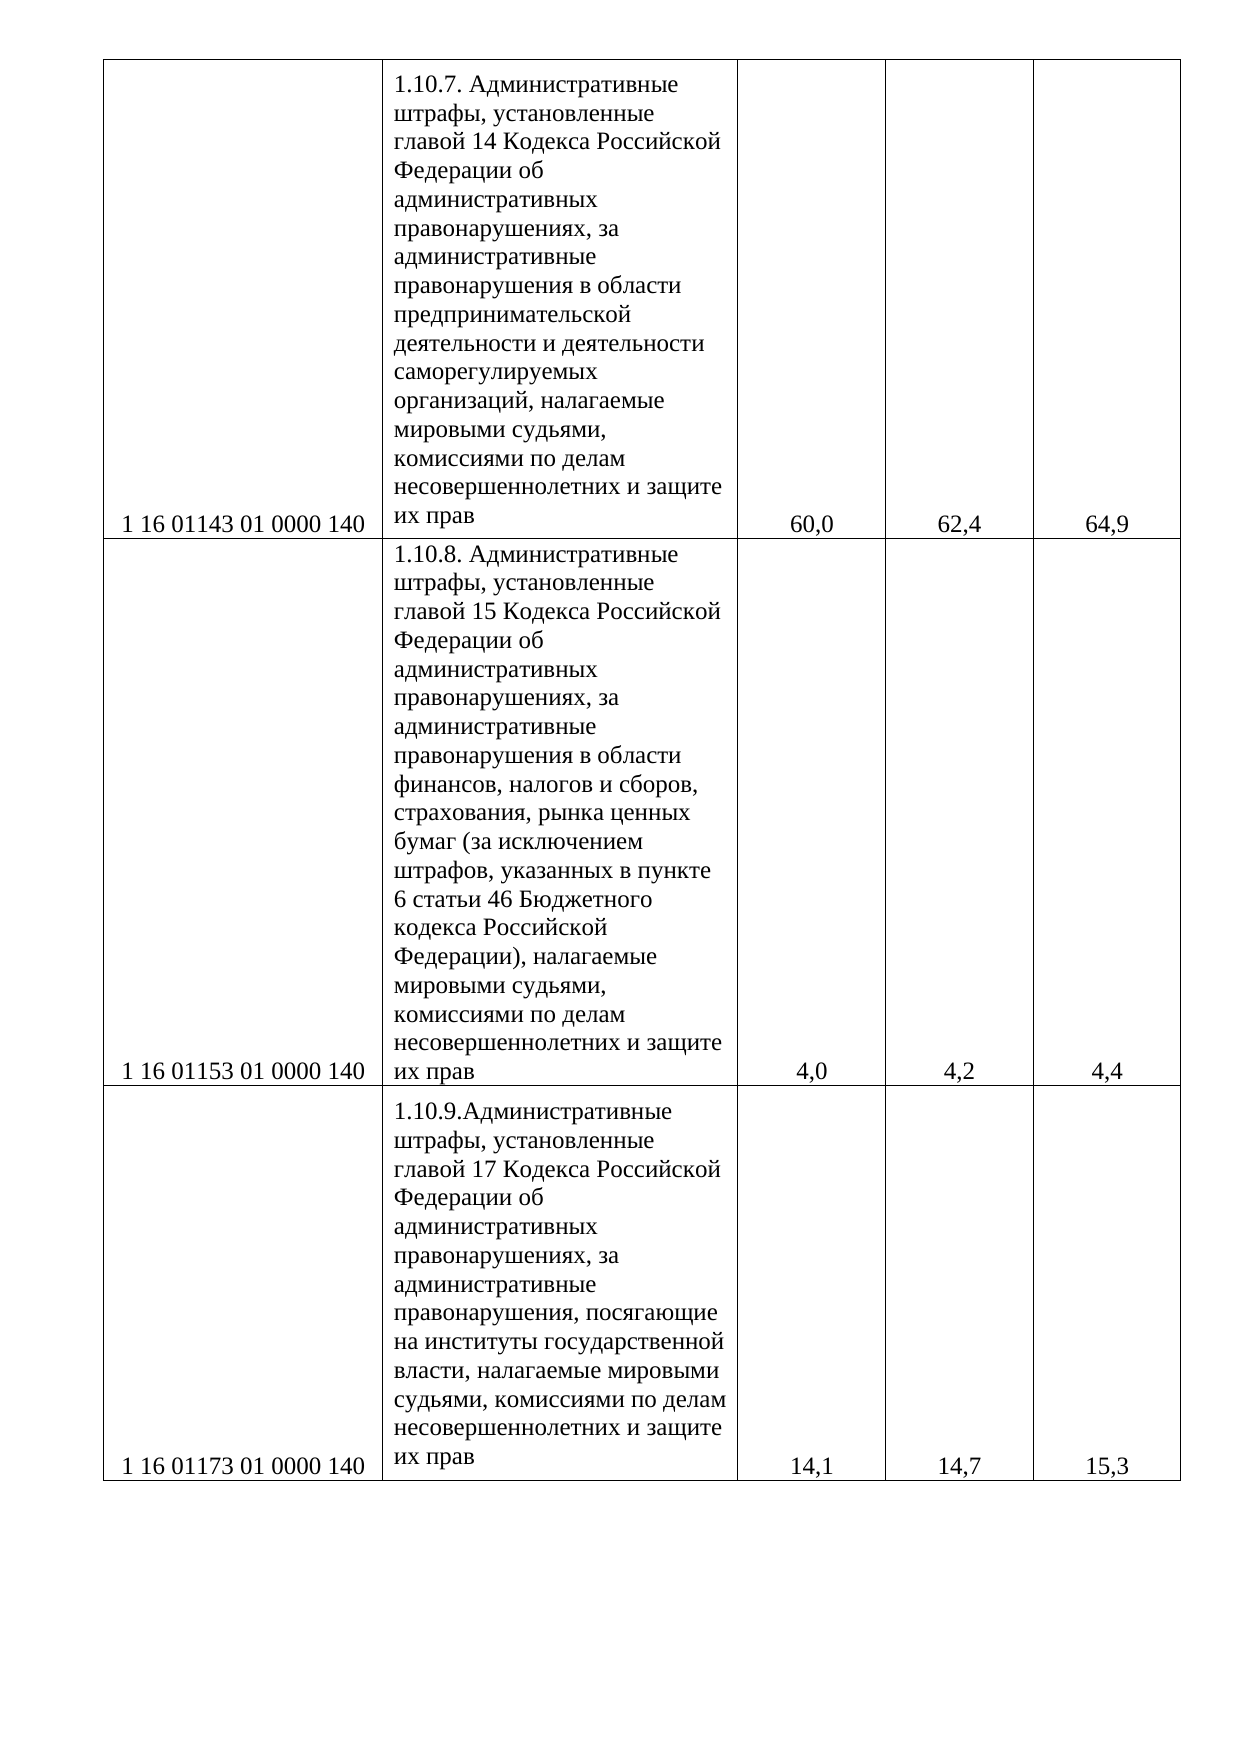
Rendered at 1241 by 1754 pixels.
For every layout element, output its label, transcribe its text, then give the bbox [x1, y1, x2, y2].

table_cell 1 16 01143 01 0000 140 [104, 60, 382, 538]
table_cell 4,4 [1034, 539, 1180, 1085]
table_cell 1.10.9.Административные штрафы, установленные главой 17 Кодекса Российской Федерации об административных правонарушениях, за административные правонарушения, посягающие на институты государственной власти, налагаемые мировыми судьями, комиссиями по делам несовершеннолетних и защите их прав [383, 1086, 737, 1480]
table_cell 1 16 01153 01 0000 140 [104, 539, 382, 1085]
table_cell 14,1 [738, 1086, 885, 1480]
table_cell 62,4 [886, 60, 1033, 538]
table_cell 14,7 [886, 1086, 1033, 1480]
table_cell 4,2 [886, 539, 1033, 1085]
table_cell 1.10.7. Административные штрафы, установленные главой 14 Кодекса Российской Федерации об административных правонарушениях, за административные правонарушения в области предпринимательской деятельности и деятельности саморегулируемых организаций, налагаемые мировыми судьями, комиссиями по делам несовершеннолетних и защите их прав [383, 60, 737, 538]
table_cell 1.10.8. Административные штрафы, установленные главой 15 Кодекса Российской Федерации об административных правонарушениях, за административные правонарушения в области финансов, налогов и сборов, страхования, рынка ценных бумаг (за исключением штрафов, указанных в пункте 6 статьи 46 Бюджетного кодекса Российской Федерации), налагаемые мировыми судьями, комиссиями по делам несовершеннолетних и защите их прав [383, 539, 737, 1085]
table_cell 1 16 01173 01 0000 140 [104, 1086, 382, 1480]
table_cell 64,9 [1034, 60, 1180, 538]
table_cell 15,3 [1034, 1086, 1180, 1480]
table_cell 60,0 [738, 60, 885, 538]
table_cell 4,0 [738, 539, 885, 1085]
